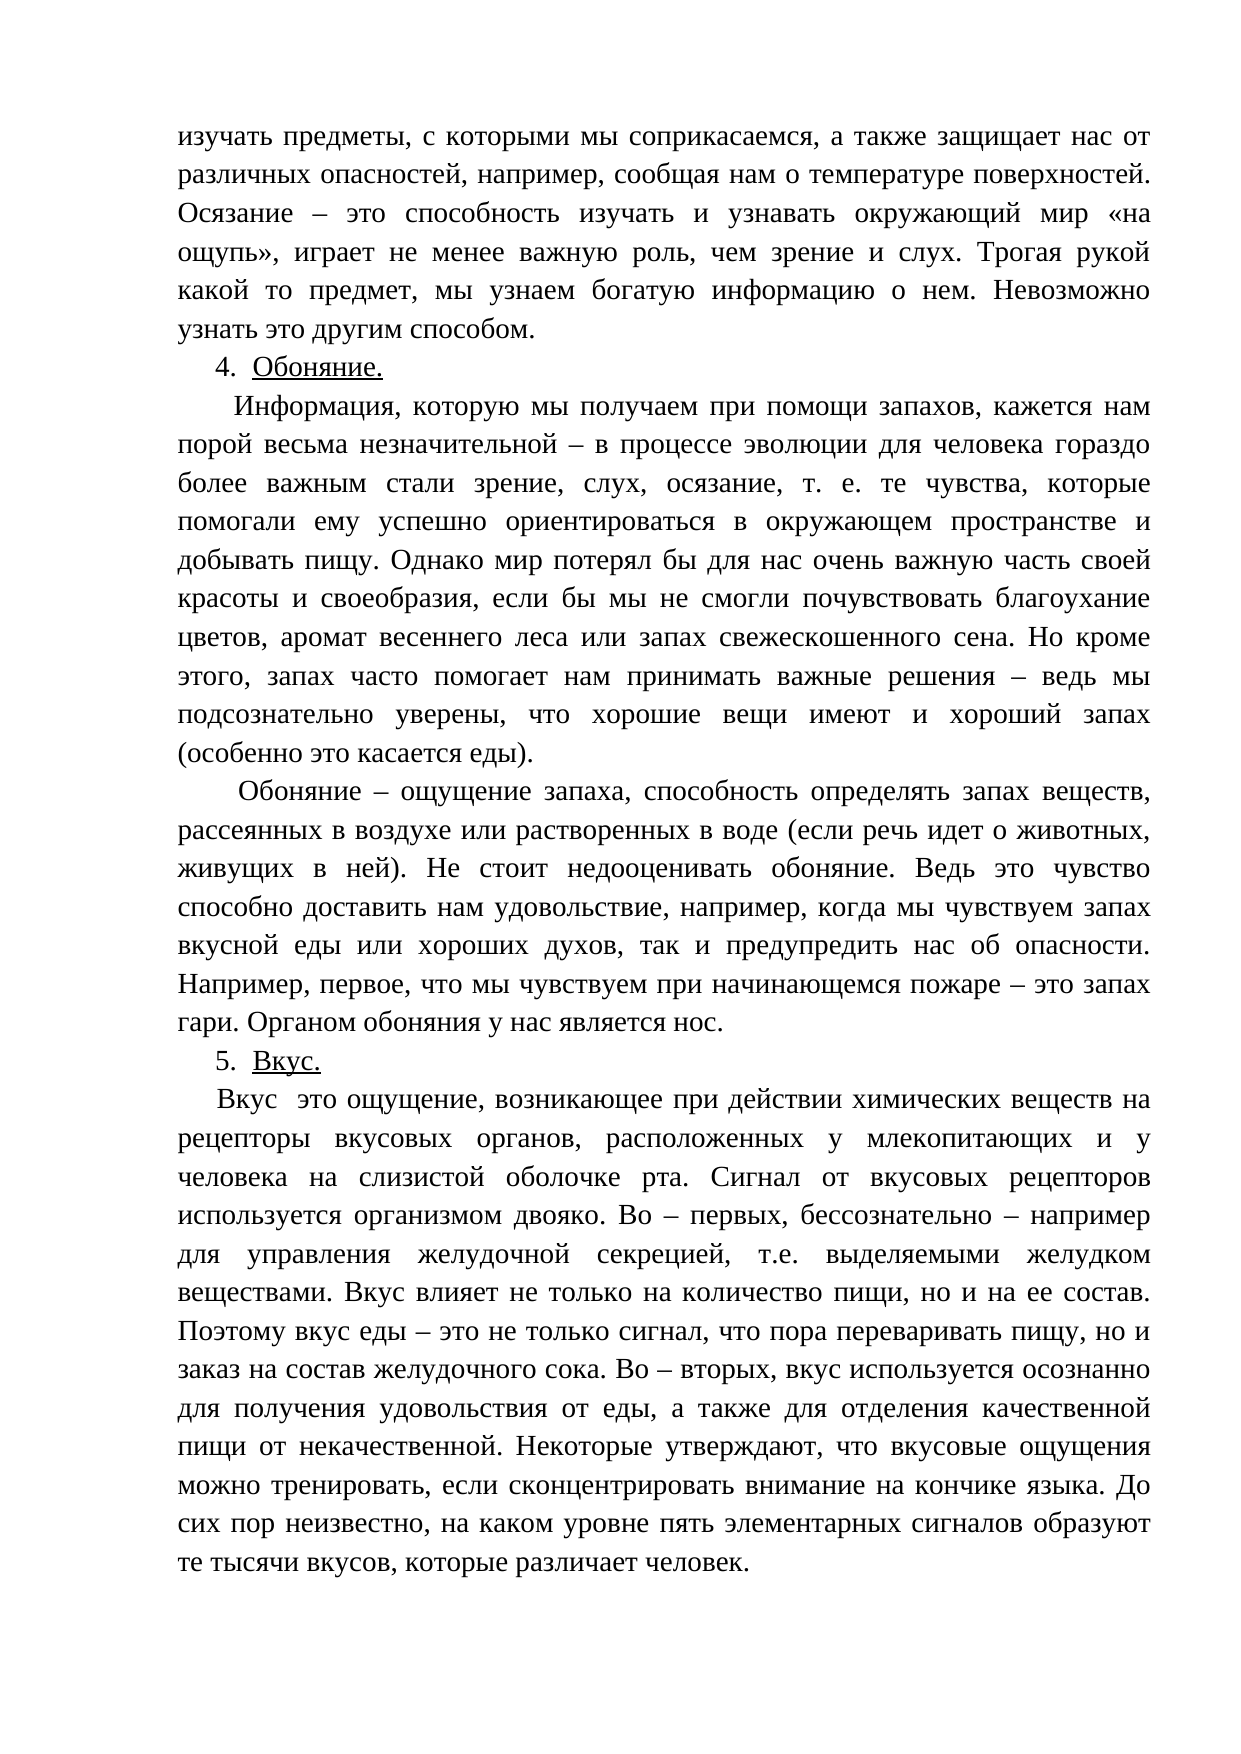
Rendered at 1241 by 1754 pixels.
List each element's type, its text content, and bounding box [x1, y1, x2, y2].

list Вкус. [215, 1043, 1152, 1077]
list Обоняние. [215, 349, 1152, 383]
text Информация, которую мы получаем при помощи запахов, кажется нам порой весьма незначительной – в процессе эволюции для человека гораздо более важным стали зрение, слух, осязание, т. е. те чувства, которые помогали ему успешно ориентироваться в окружающем пространстве и добывать пищу. Однако мир потерял бы для нас очень важную часть своей красоты и своеобразия, если бы мы не смогли почувствовать благоухание цветов, аромат весеннего леса или запах свежескошенного сена. Но кроме этого, запах часто помогает нам принимать важные решения – ведь мы подсознательно уверены, что хорошие вещи имеют и хороший запах (особенно это касается еды). [177, 388, 1152, 768]
text Обоняние – ощущение запаха, способность определять запах веществ, рассеянных в воздухе или растворенных в воде (если речь идет о животных, живущих в ней). Не стоит недооценивать обоняние. Ведь это чувство способно доставить нам удовольствие, например, когда мы чувствуем запах вкусной еды или хороших духов, так и предупредить нас об опасности. Например, первое, что мы чувствуем при начинающемся пожаре – это запах гари. Органом обоняния у нас является нос. [177, 773, 1152, 1038]
text Вкус это ощущение, возникающее при действии химических веществ на рецепторы вкусовых органов, расположенных у млекопитающих и у человека на слизистой оболочке рта. Сигнал от вкусовых рецепторов используется организмом двояко. Во – первых, бессознательно – например для управления желудочной секрецией, т.е. выделяемыми желудком веществами. Вкус влияет не только на количество пищи, но и на ее состав. Поэтому вкус еды – это не только сигнал, что пора переваривать пищу, но и заказ на состав желудочного сока. Во – вторых, вкус используется осознанно для получения удовольствия от еды, а также для отделения качественной пищи от некачественной. Некоторые утверждают, что вкусовые ощущения можно тренировать, если сконцентрировать внимание на кончике языка. До сих пор неизвестно, на каком уровне пять элементарных сигналов образуют те тысячи вкусов, которые различает человек. [177, 1082, 1152, 1578]
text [177, 118, 1152, 344]
